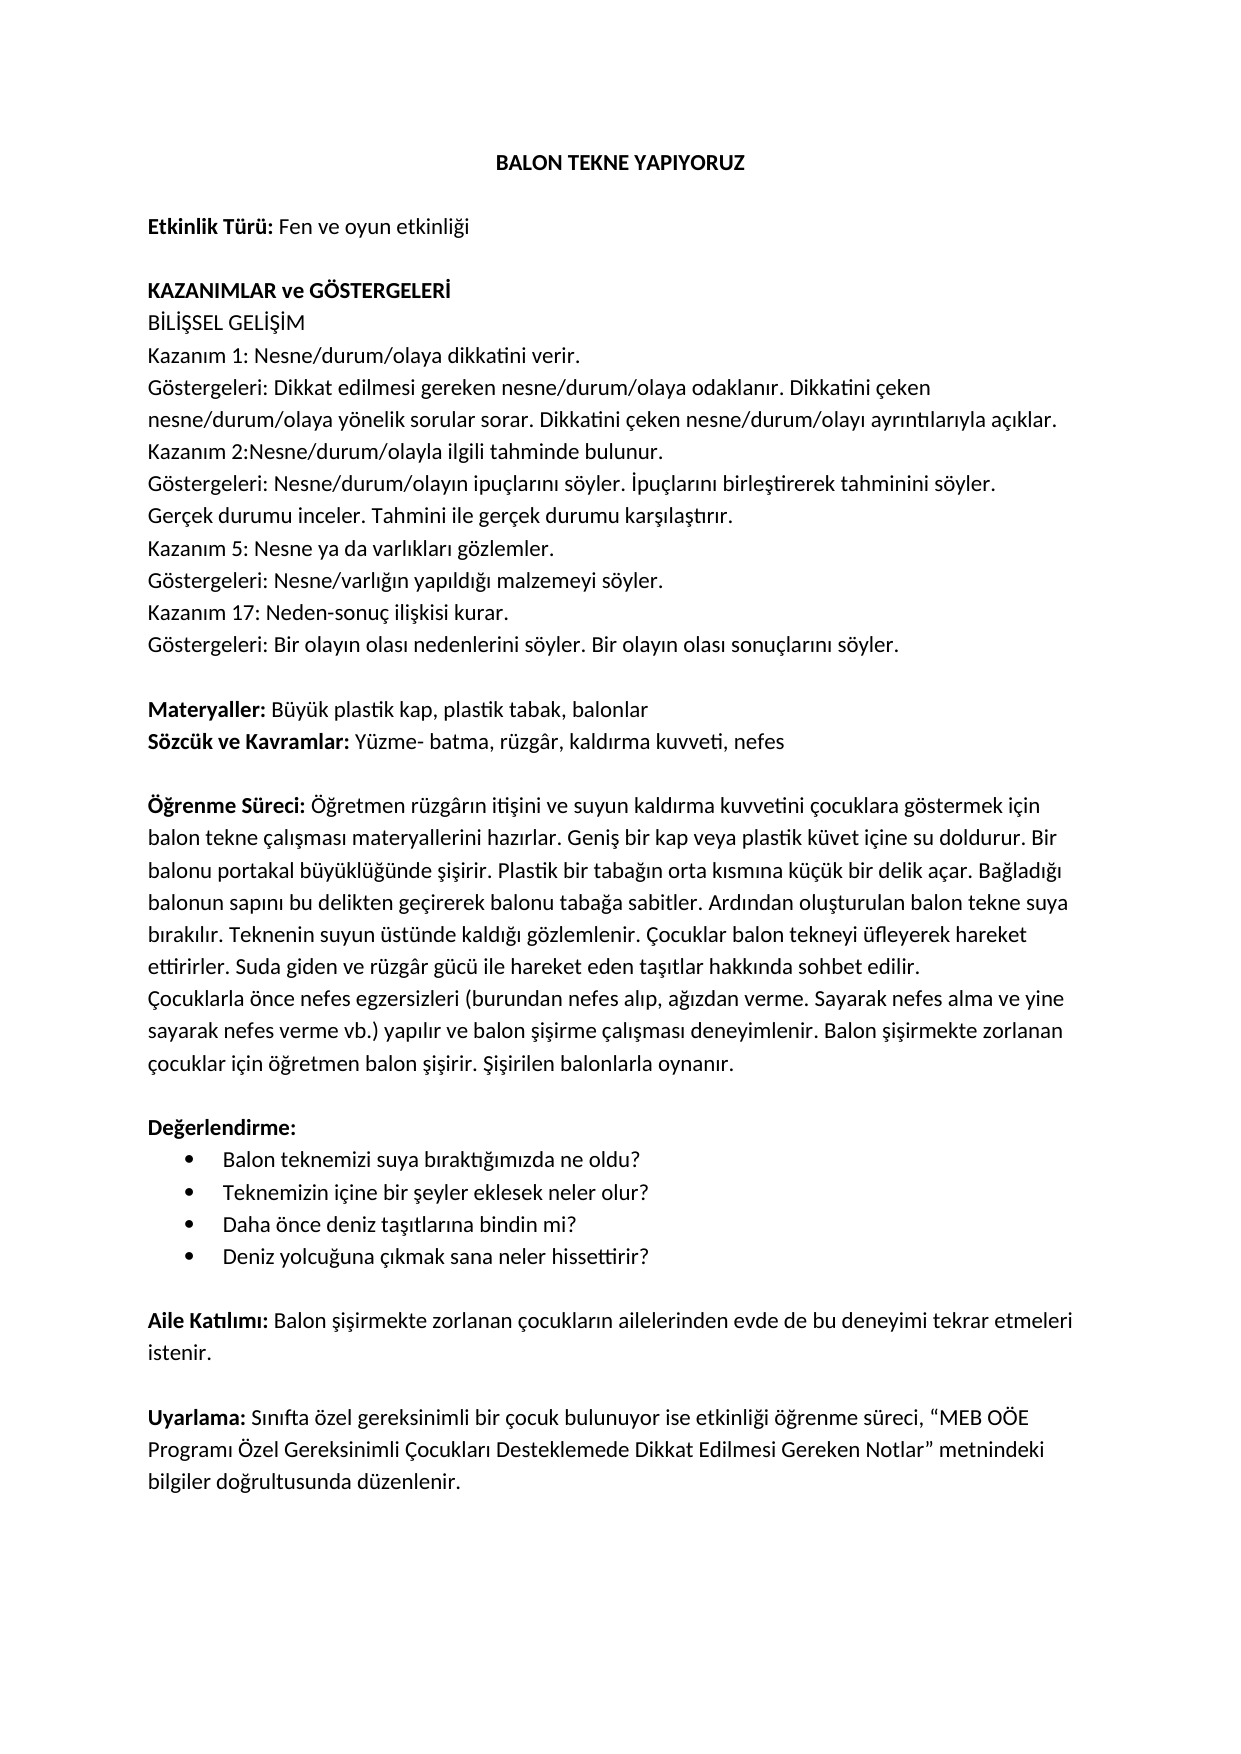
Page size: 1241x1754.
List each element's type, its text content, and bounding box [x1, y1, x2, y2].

text Aile Katılımı: Balon şişirmekte zorlanan çocukların ailelerinden evde de bu deneyimi tekrar etmeleri istenir. [148, 1306, 1093, 1367]
list Teknemizin içine bir şeyler eklesek neler olur? [185, 1178, 1093, 1206]
list Daha önce deniz taşıtlarına bindin mi? [185, 1210, 1093, 1238]
text Materyaller: Büyük plastik kap, plastik tabak, balonlar [148, 695, 1093, 723]
text Kazanım 17: Neden-sonuç ilişkisi kurar. Göstergeleri: Bir olayın olası nedenlerini söyler. Bir olayın olası sonuçlarını söyler. [148, 598, 1093, 691]
list Balon teknemizi suya bıraktığımızda ne oldu? [185, 1145, 1093, 1173]
text Etkinlik Türü: Fen ve oyun etkinliği [148, 212, 1093, 240]
text Çocuklarla önce nefes egzersizleri (burundan nefes alıp, ağızdan verme. Sayarak nefes alma ve yine sayarak nefes verme vb.) yapılır ve balon şişirme çalışması deneyimlenir. Balon şişirmekte zorlanan çocuklar için öğretmen balon şişirir. Şişirilen balonlarla oynanır. [148, 984, 1093, 1077]
text KAZANIMLAR ve GÖSTERGELERİ [148, 276, 1093, 304]
text Sözcük ve Kavramlar: Yüzme- batma, rüzgâr, kaldırma kuvveti, nefes [148, 727, 1093, 755]
text Öğrenme Süreci: Öğretmen rüzgârın itişini ve suyun kaldırma kuvvetini çocuklara göstermek için balon tekne çalışması materyallerini hazırlar. Geniş bir kap veya plastik küvet içine su doldurur. Bir balonu portakal büyüklüğünde şişirir. Plastik bir tabağın orta kısmına küçük bir delik açar. Bağladığı balonun sapını bu delikten geçirerek balonu tabağa sabitler. Ardından oluşturulan balon tekne suya bırakılır. Teknenin suyun üstünde kaldığı gözlemlenir. Çocuklar balon tekneyi üfleyerek hareket ettirirler. Suda giden ve rüzgâr gücü ile hareket eden taşıtlar hakkında sohbet edilir. [148, 791, 1093, 980]
list Deniz yolcuğuna çıkmak sana neler hissettirir? [185, 1242, 1093, 1270]
text BİLİŞSEL GELİŞİM Kazanım 1: Nesne/durum/olaya dikkatini verir. Göstergeleri: Dikkat edilmesi gereken nesne/durum/olaya odaklanır. Dikkatini çeken nesne/durum/olaya yönelik sorular sorar. Dikkatini çeken nesne/durum/olayı ayrıntılarıyla açıklar. Kazanım 2:Nesne/durum/olayla ilgili tahminde bulunur. Göstergeleri: Nesne/durum/olayın ipuçlarını söyler. İpuçlarını birleştirerek tahminini söyler. Gerçek durumu inceler. Tahmini ile gerçek durumu karşılaştırır. [148, 308, 1093, 530]
text BALON TEKNE YAPIYORUZ [148, 148, 1093, 176]
text Değerlendirme: [148, 1113, 1093, 1141]
text Uyarlama: Sınıfta özel gereksinimli bir çocuk bulunuyor ise etkinliği öğrenme süreci, “MEB OÖE Programı Özel Gereksinimli Çocukları Desteklemede Dikkat Edilmesi Gereken Notlar” metnindeki bilgiler doğrultusunda düzenlenir. [148, 1403, 1093, 1495]
text Kazanım 5: Nesne ya da varlıkları gözlemler. Göstergeleri: Nesne/varlığın yapıldığı malzemeyi söyler. [148, 534, 1093, 594]
